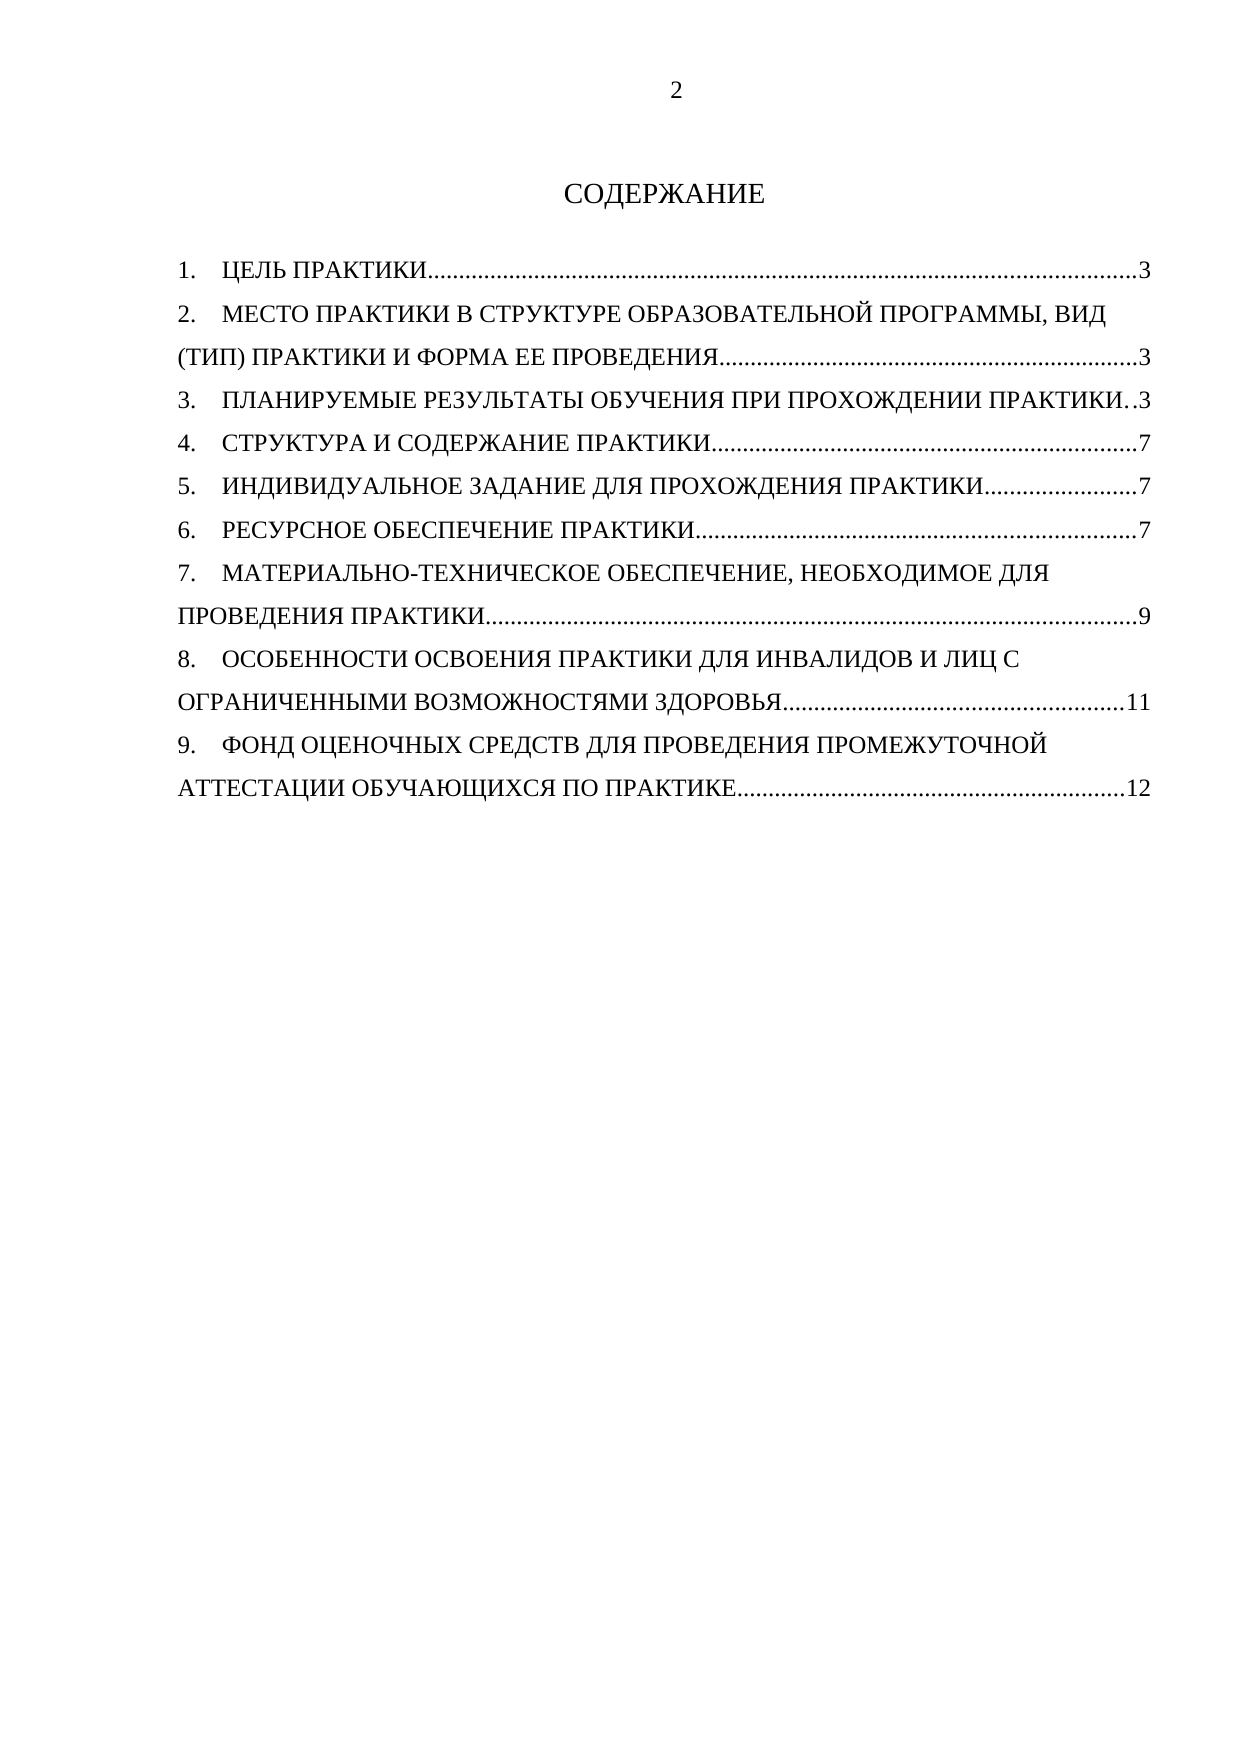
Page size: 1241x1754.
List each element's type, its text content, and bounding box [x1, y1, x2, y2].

text 5. ИНДИВИДУАЛЬНОЕ ЗАДАНИЕ ДЛЯ ПРОХОЖДЕНИЯ ПРАКТИКИ 7 [177, 471, 1152, 500]
text 2. МЕСТО ПРАКТИКИ В СТРУКТУРЕ ОБРАЗОВАТЕЛЬНОЙ ПРОГРАММЫ, ВИД (ТИП) ПРАКТИКИ И ФОРМА ЕЕ ПРОВЕДЕНИЯ 3 [177, 299, 1152, 371]
text 6. РЕСУРСНОЕ ОБЕСПЕЧЕНИЕ ПРАКТИКИ 7 [177, 515, 1152, 543]
text 8. ОСОБЕННОСТИ ОСВОЕНИЯ ПРАКТИКИ ДЛЯ ИНВАЛИДОВ И ЛИЦ С ОГРАНИЧЕННЫМИ ВОЗМОЖНОСТЯМИ ЗДОРОВЬЯ 11 [177, 644, 1152, 716]
text 7. МАТЕРИАЛЬНО-ТЕХНИЧЕСКОЕ ОБЕСПЕЧЕНИЕ, НЕОБХОДИМОЕ ДЛЯ ПРОВЕДЕНИЯ ПРАКТИКИ 9 [177, 558, 1152, 630]
text 1. ЦЕЛЬ ПРАКТИКИ 3 [177, 256, 1152, 284]
text СОДЕРЖАНИЕ [177, 176, 1152, 209]
text 3. ПЛАНИРУЕМЫЕ РЕЗУЛЬТАТЫ ОБУЧЕНИЯ ПРИ ПРОХОЖДЕНИИ ПРАКТИКИ 3 [177, 385, 1152, 414]
text 9. ФОНД ОЦЕНОЧНЫХ СРЕДСТВ ДЛЯ ПРОВЕДЕНИЯ ПРОМЕЖУТОЧНОЙ АТТЕСТАЦИИ ОБУЧАЮЩИХСЯ ПО ПРАКТИКЕ 12 [177, 730, 1152, 802]
text 4. СТРУКТУРА И СОДЕРЖАНИЕ ПРАКТИКИ 7 [177, 428, 1152, 457]
